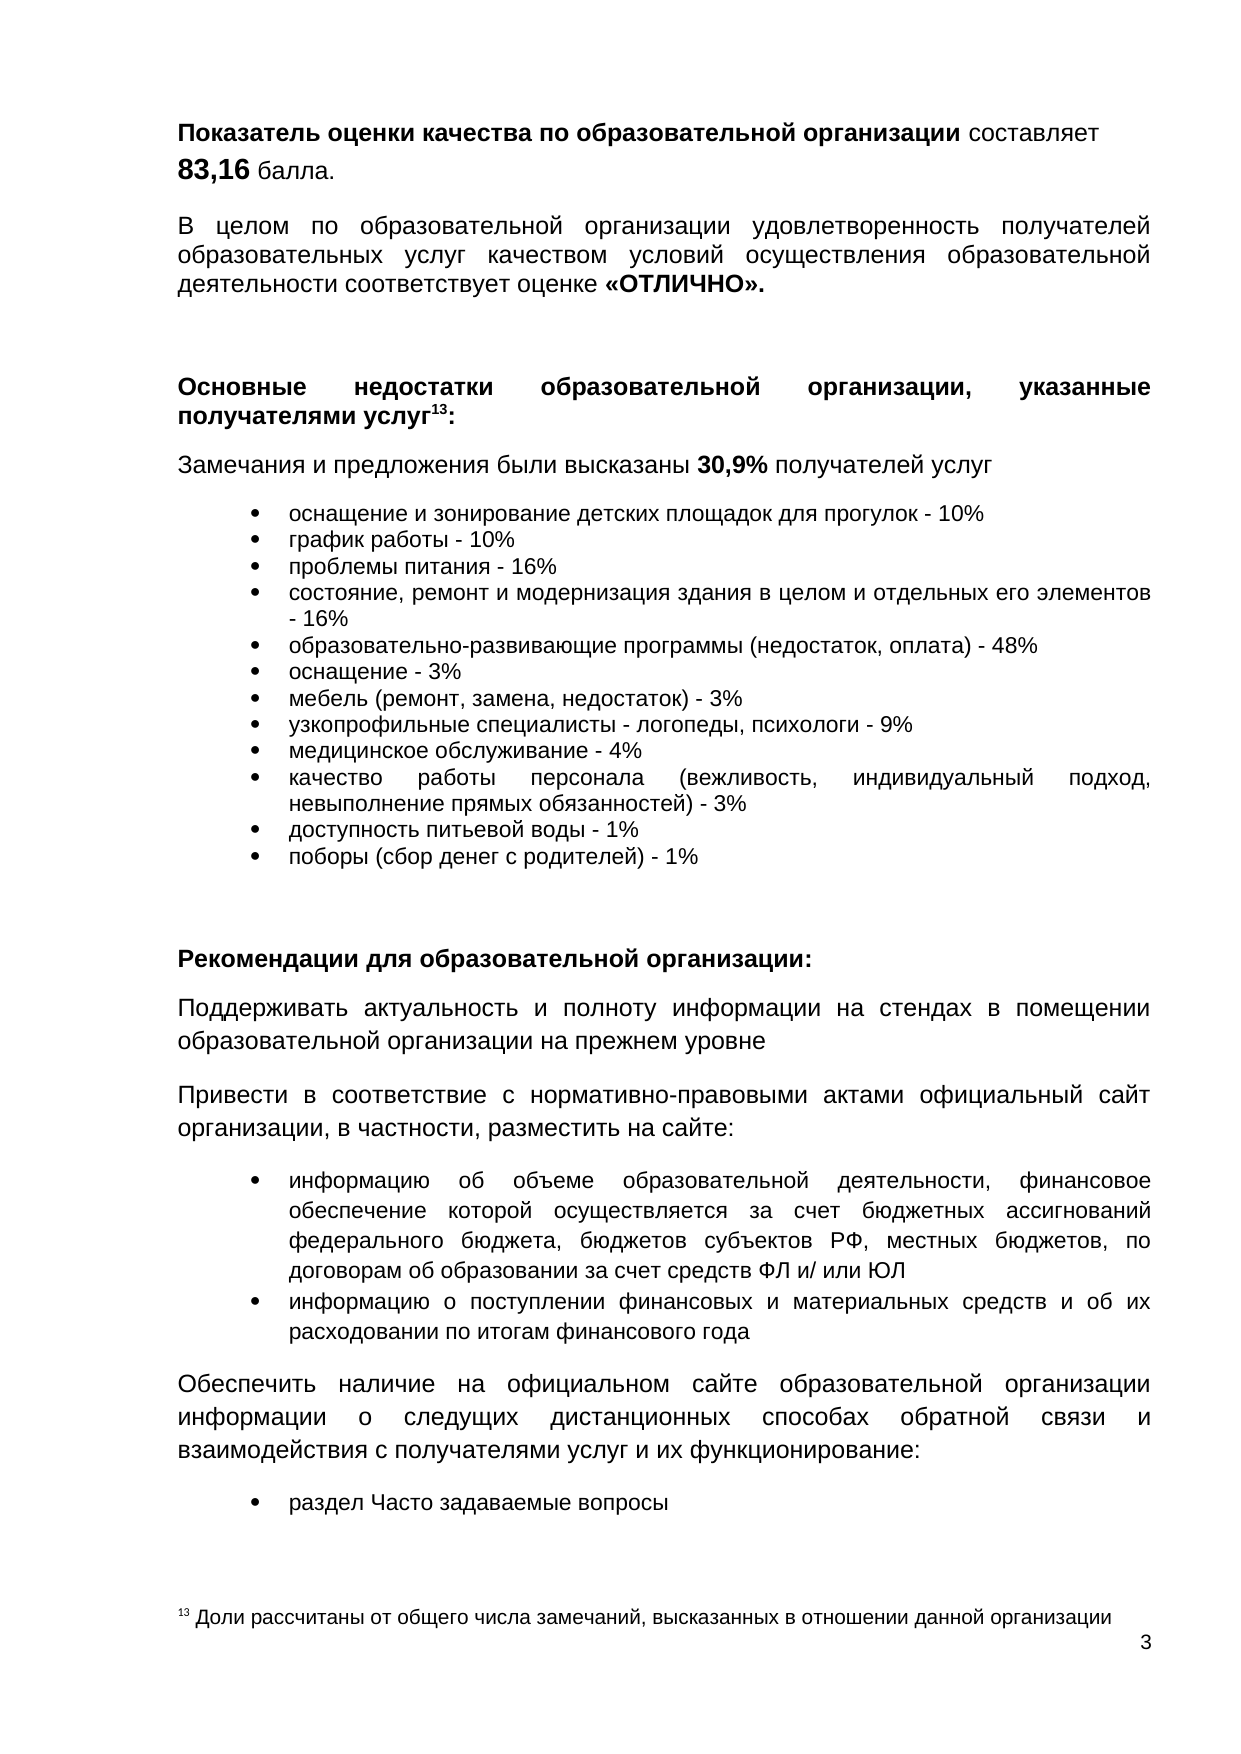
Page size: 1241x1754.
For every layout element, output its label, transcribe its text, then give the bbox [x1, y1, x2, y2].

text Основные недостатки образовательной организации, указанные получателями услуг: [177, 372, 1152, 429]
text Привести в соответствие с нормативно-правовыми актами официальный сайт организации, в частности, разместить на сайте: [177, 1080, 1152, 1142]
list доступность питьевой воды - 1% [251, 816, 1152, 843]
list оснащение - 3% [251, 658, 1152, 684]
list узкопрофильные специалисты - логопеды, психологи - 9% [251, 711, 1152, 737]
list график работы - 10% [251, 526, 1152, 553]
list поборы (сбор денег с родителей) - 1% [251, 843, 1152, 869]
list информацию об объеме образовательной деятельности, финансовое обеспечение которой осуществляется за счет бюджетных ассигнований федерального бюджета, бюджетов субъектов РФ, местных бюджетов, по договорам об образовании за счет средств ФЛ и/ или ЮЛ [251, 1167, 1152, 1284]
list информацию о поступлении финансовых и материальных средств и об их расходовании по итогам финансового года [251, 1288, 1152, 1344]
text Показатель оценки качества по образовательной организации составляет 83,16 балла. [177, 118, 1152, 185]
list состояние, ремонт и модернизация здания в целом и отдельных его элементов - 16% [251, 579, 1152, 632]
list качество работы персонала (вежливость, индивидуальный подход, невыполнение прямых обязанностей) - 3% [251, 763, 1152, 816]
list мебель (ремонт, замена, недостаток) - 3% [251, 684, 1152, 711]
list образовательно-развивающие программы (недостаток, оплата) - 48% [251, 632, 1152, 658]
list проблемы питания - 16% [251, 553, 1152, 579]
text Замечания и предложения были высказаны 30,9% получателей услуг [177, 450, 1152, 479]
text Поддерживать актуальность и полноту информации на стендах в помещении образовательной организации на прежнем уровне [177, 993, 1152, 1055]
text В целом по образовательной организации удовлетворенность получателей образовательных услуг качеством условий осуществления образовательной деятельности соответствует оценке «ОТЛИЧНО». [177, 211, 1152, 297]
text Обеспечить наличие на официальном сайте образовательной организации информации о следущих дистанционных способах обратной связи и взаимодействия с получателями услуг и их функционирование: [177, 1369, 1152, 1464]
list оснащение и зонирование детских площадок для прогулок - 10% [251, 500, 1152, 526]
list медицинское обслуживание - 4% [251, 737, 1152, 763]
list раздел Часто задаваемые вопросы [251, 1489, 1152, 1515]
text Рекомендации для образовательной организации: [177, 943, 1152, 972]
